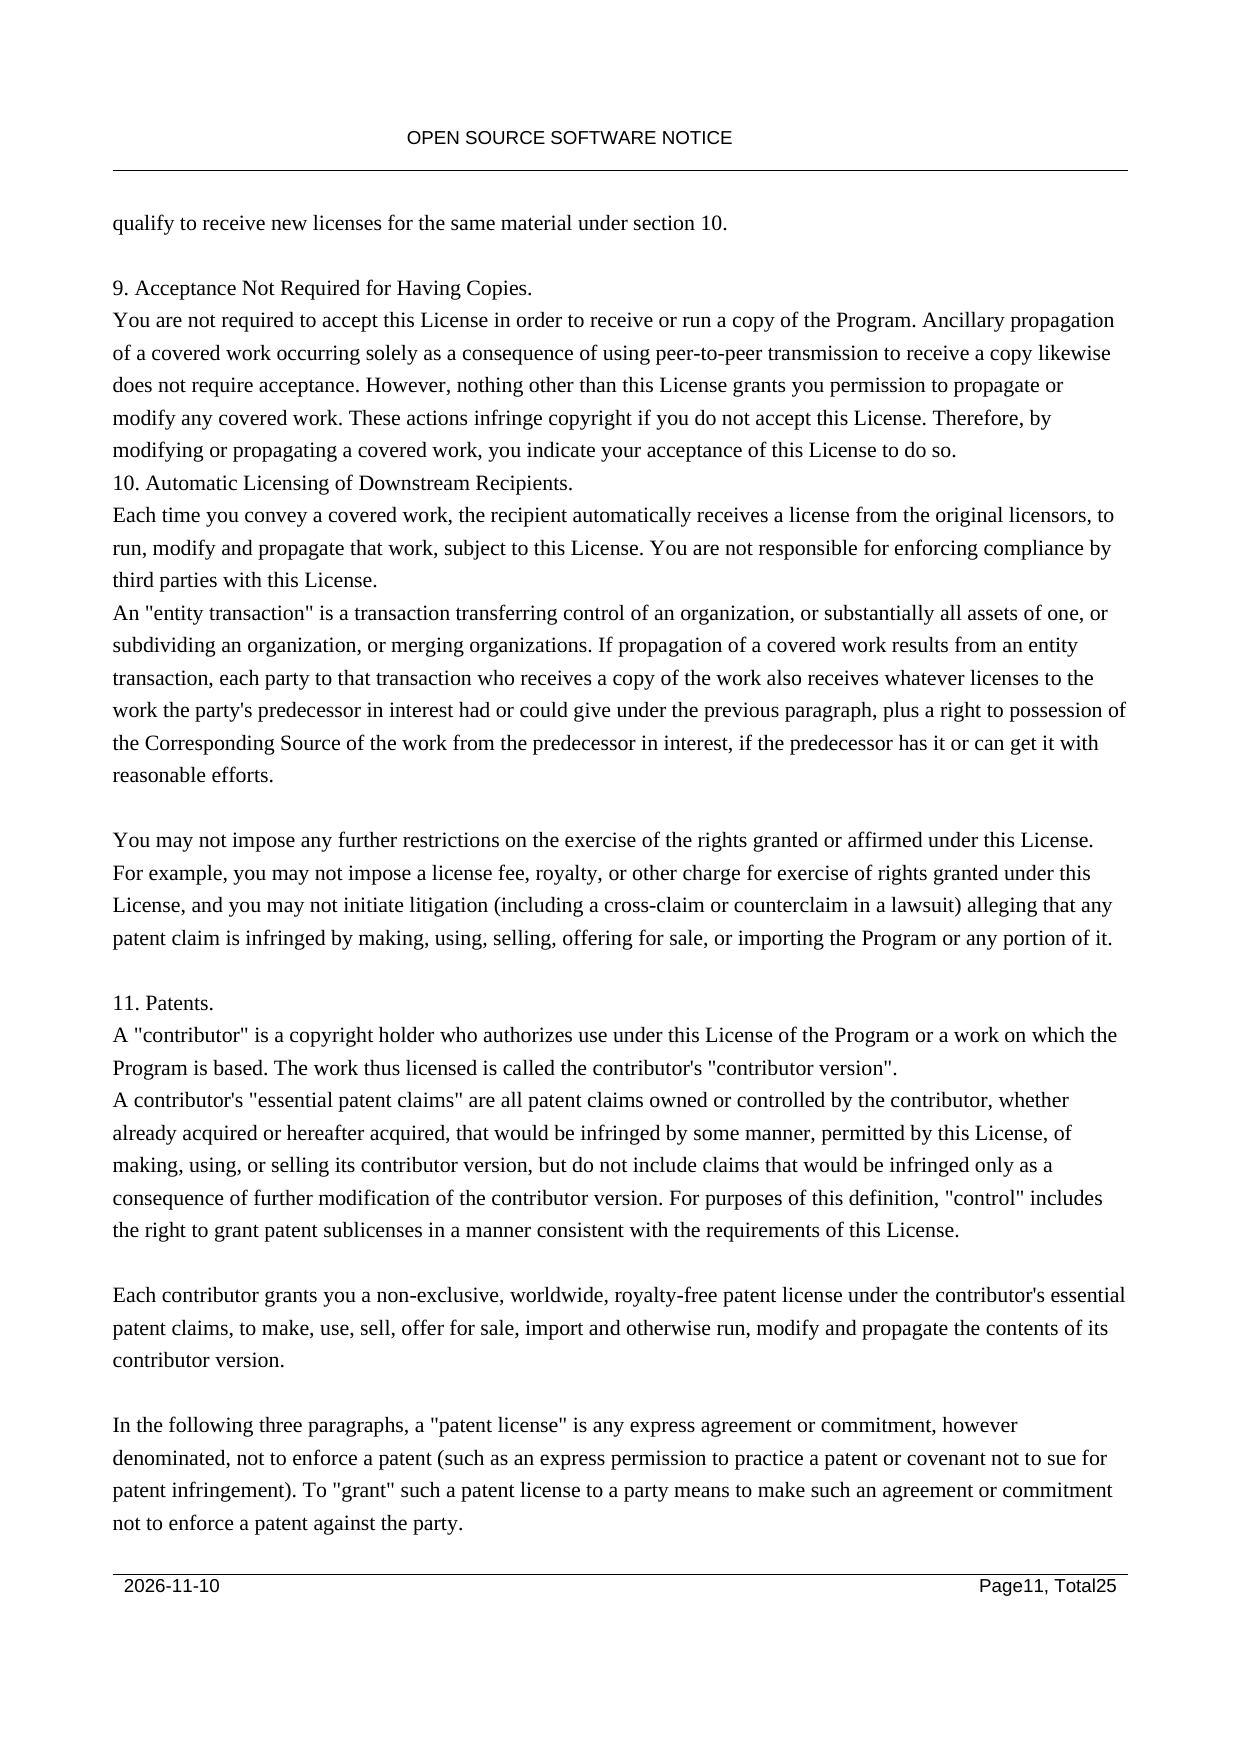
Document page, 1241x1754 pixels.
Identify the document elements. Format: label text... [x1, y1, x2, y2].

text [112, 206, 1128, 239]
text In the following three paragraphs, a "patent license" is any express agreement or commitment, however denominated, not to enforce a patent (such as an express permission to practice a patent or covenant not to sue for patent infringement). To "grant" such a patent license to a party means to make such an agreement or commitment not to enforce a patent against the party. [112, 1409, 1128, 1539]
text A contributor's "essential patent claims" are all patent claims owned or controlled by the contributor, whether already acquired or hereafter acquired, that would be infringed by some manner, permitted by this License, of making, using, or selling its contributor version, but do not include claims that would be infringed only as a consequence of further modification of the contributor version. For purposes of this definition, "control" includes the right to grant patent sublicenses in a manner consistent with the requirements of this License. [112, 1084, 1128, 1246]
text 11. Patents. [112, 986, 1128, 1019]
text You are not required to accept this License in order to receive or run a copy of the Program. Ancillary propagation of a covered work occurring solely as a consequence of using peer-to-peer transmission to receive a copy likewise does not require acceptance. However, nothing other than this License grants you permission to propagate or modify any covered work. These actions infringe copyright if you do not accept this License. Therefore, by modifying or propagating a covered work, you indicate your acceptance of this License to do so. [112, 304, 1128, 466]
text An "entity transaction" is a transaction transferring control of an organization, or substantially all assets of one, or subdividing an organization, or merging organizations. If propagation of a covered work results from an entity transaction, each party to that transaction who receives a copy of the work also receives whatever licenses to the work the party's predecessor in interest had or could give under the previous paragraph, plus a right to possession of the Corresponding Source of the work from the predecessor in interest, if the predecessor has it or can get it with reasonable efforts. [112, 596, 1128, 791]
text 9. Acceptance Not Required for Having Copies. [112, 271, 1128, 304]
text You may not impose any further restrictions on the exercise of the rights granted or affirmed under this License. For example, you may not impose a license fee, royalty, or other charge for exercise of rights granted under this License, and you may not initiate litigation (including a cross-claim or counterclaim in a lawsuit) alleging that any patent claim is infringed by making, using, selling, offering for sale, or importing the Program or any portion of it. [112, 824, 1128, 954]
text 10. Automatic Licensing of Downstream Recipients. [112, 466, 1128, 499]
text A "contributor" is a copyright holder who authorizes use under this License of the Program or a work on which the Program is based. The work thus licensed is called the contributor's "contributor version". [112, 1019, 1128, 1084]
text Each contributor grants you a non-exclusive, worldwide, royalty-free patent license under the contributor's essential patent claims, to make, use, sell, offer for sale, import and otherwise run, modify and propagate the contents of its contributor version. [112, 1279, 1128, 1376]
text Each time you convey a covered work, the recipient automatically receives a license from the original licensors, to run, modify and propagate that work, subject to this License. You are not responsible for enforcing compliance by third parties with this License. [112, 499, 1128, 596]
